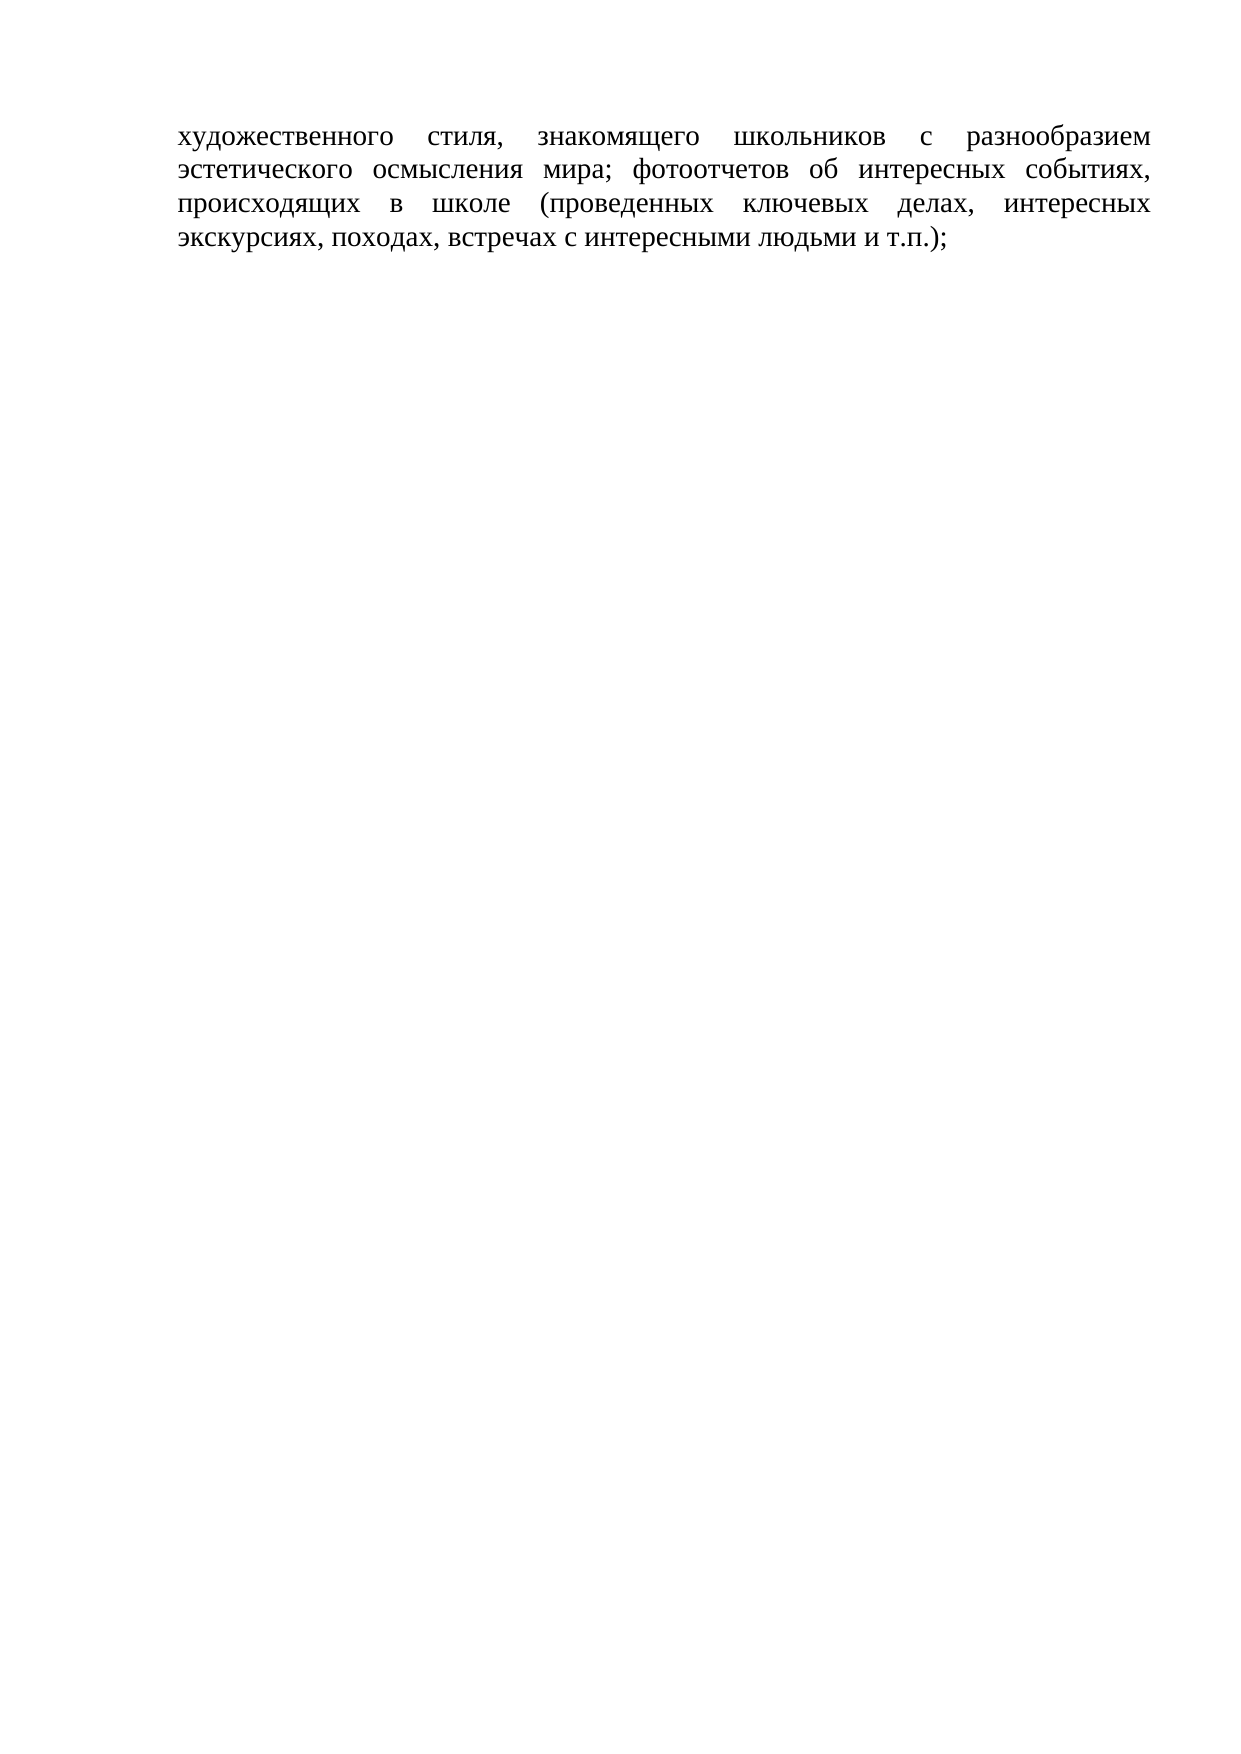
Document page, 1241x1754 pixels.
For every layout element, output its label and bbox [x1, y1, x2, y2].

text [177, 118, 1152, 252]
